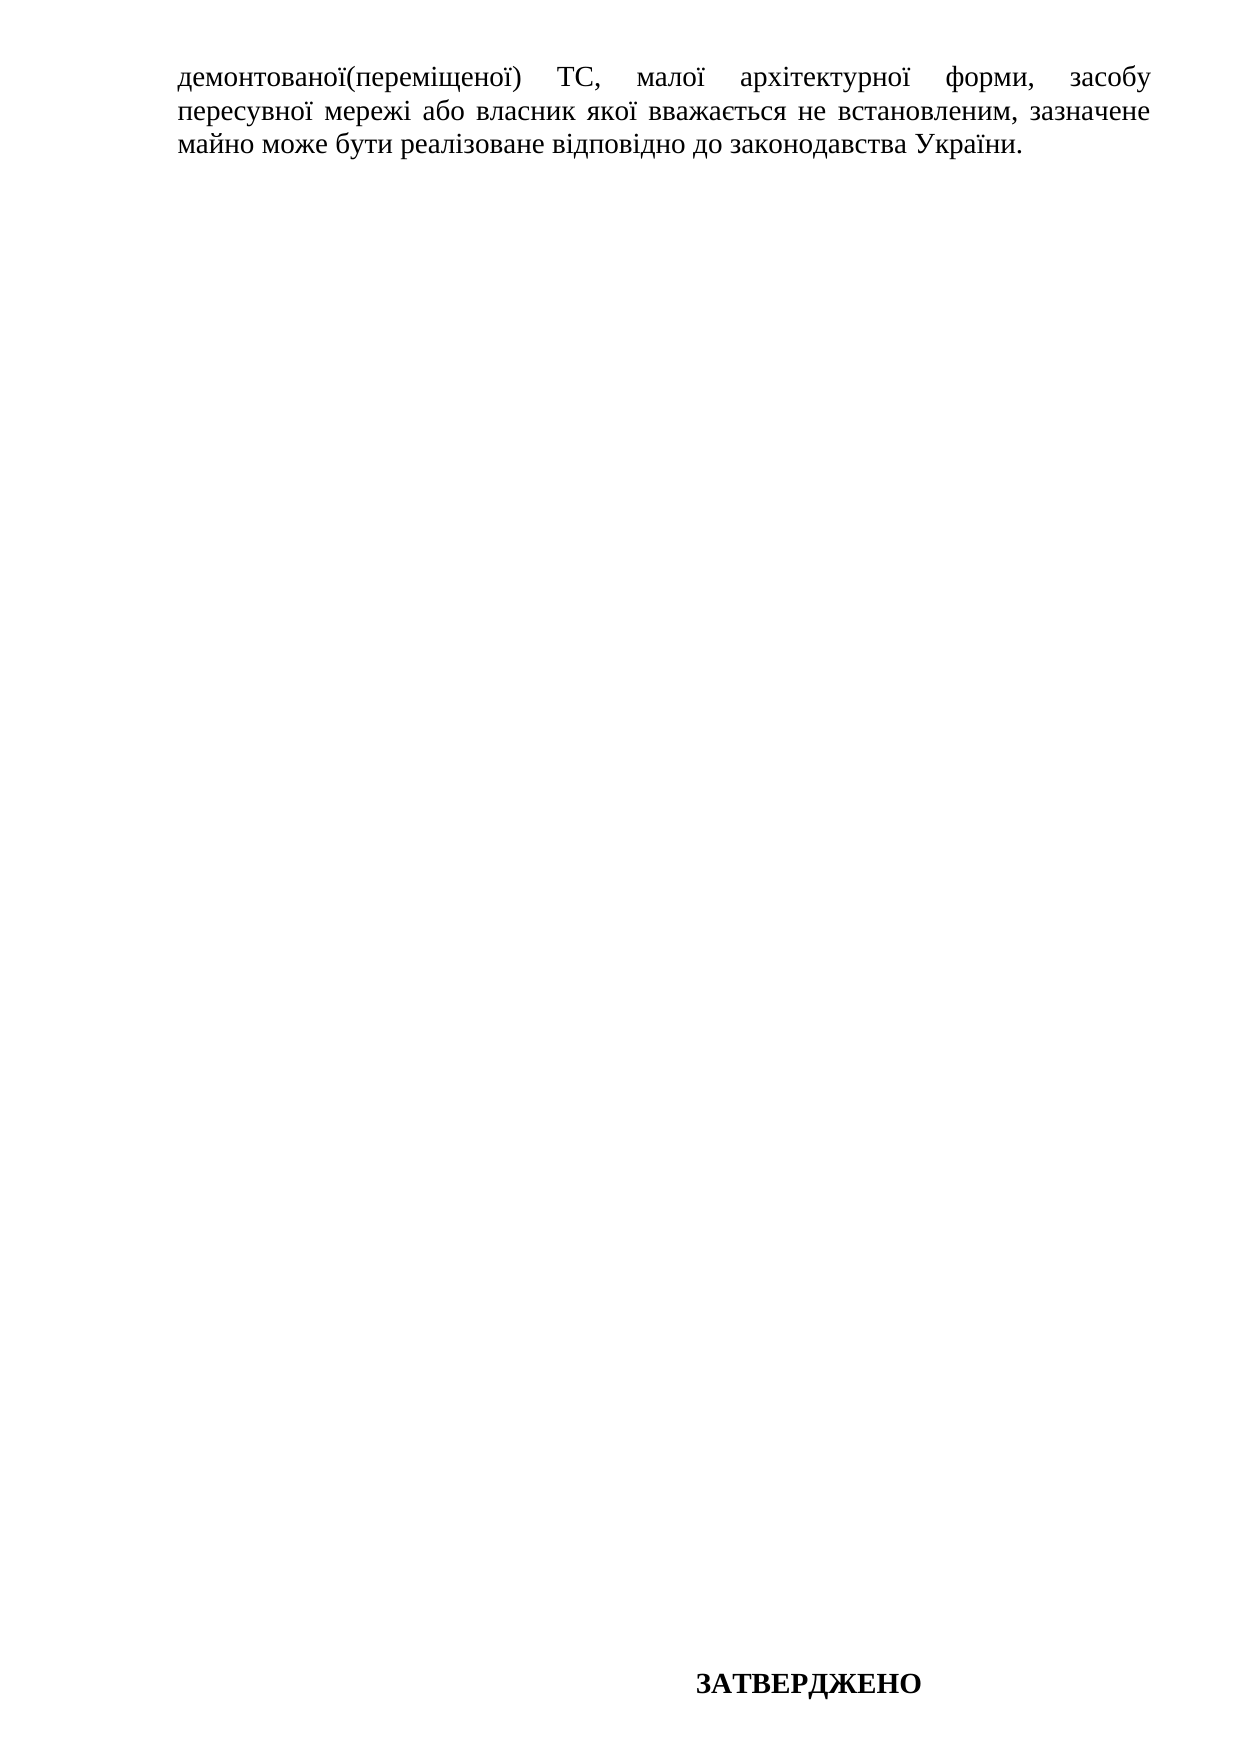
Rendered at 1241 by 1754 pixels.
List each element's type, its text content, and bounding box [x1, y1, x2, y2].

text ЗАТВЕРДЖЕНО [177, 1666, 1152, 1699]
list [177, 59, 1152, 160]
